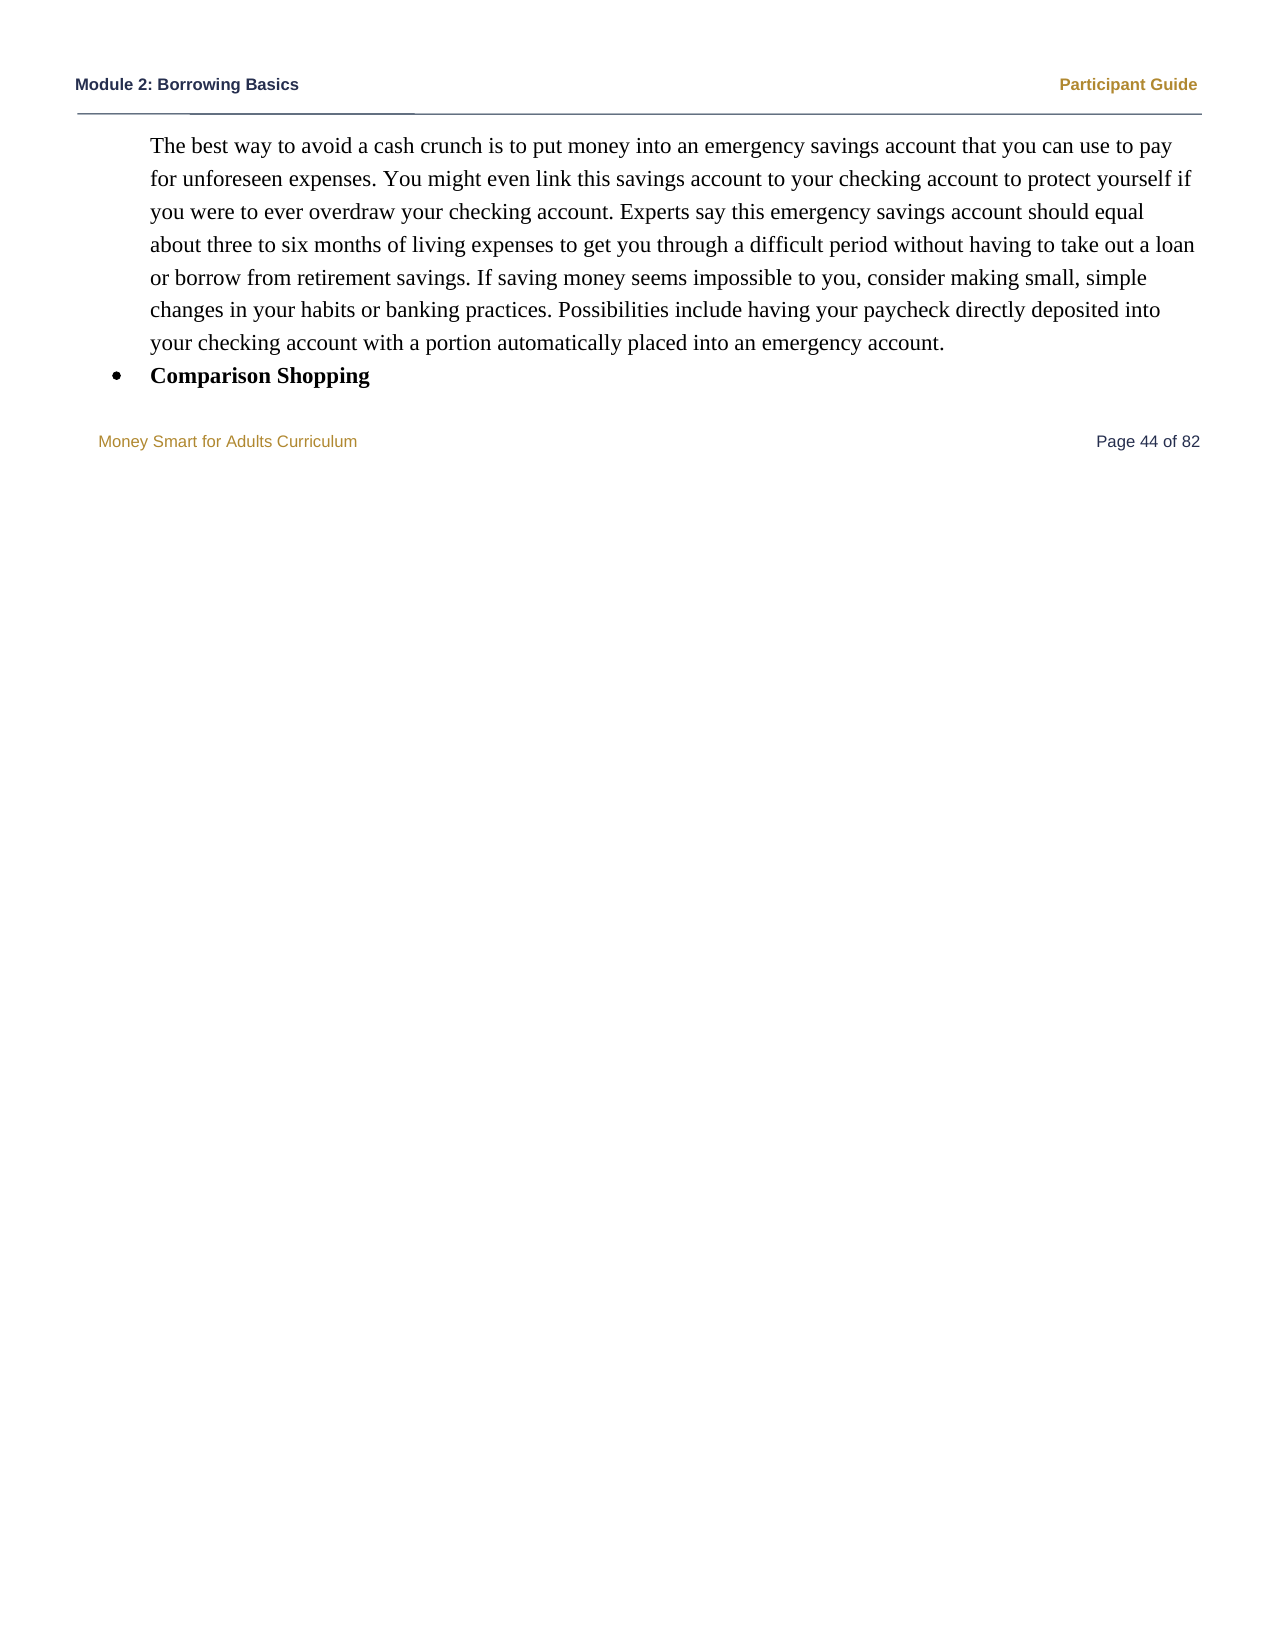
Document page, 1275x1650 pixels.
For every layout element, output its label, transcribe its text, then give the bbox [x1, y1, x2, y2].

list Comparison Shopping [112, 362, 1200, 389]
text The best way to avoid a cash crunch is to put money into an emergency savings account that you can use to pay for unforeseen expenses. You might even link this savings account to your checking account to protect yourself if you were to ever overdraw your checking account. Experts say this emergency savings account should equal about three to six months of living expenses to get you through a difficult period without having to take out a loan or borrow from retirement savings. If saving money seems impossible to you, consider making small, simple changes in your habits or banking practices. Possibilities include having your paycheck directly deposited into your checking account with a portion automatically placed into an emergency account. [150, 132, 1200, 356]
picture [75, 0, 1201, 257]
